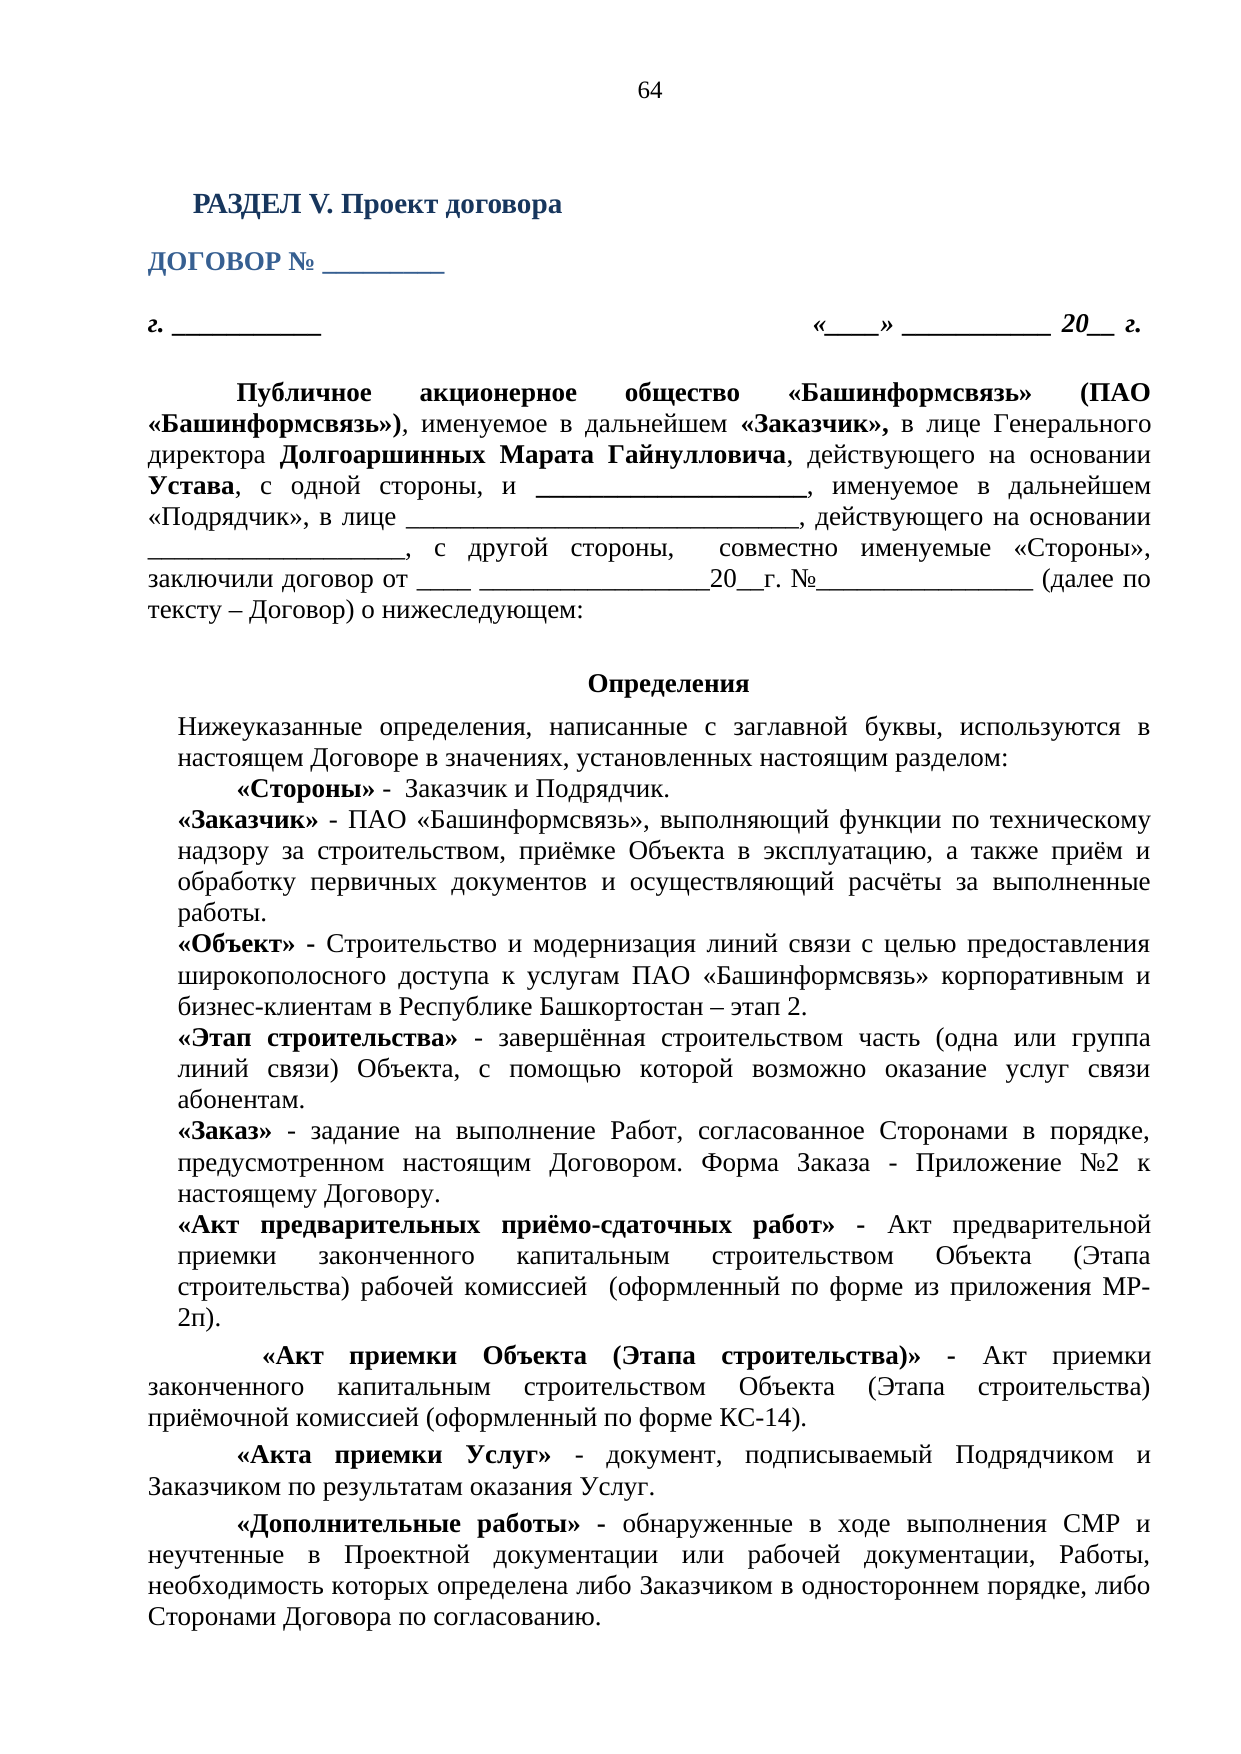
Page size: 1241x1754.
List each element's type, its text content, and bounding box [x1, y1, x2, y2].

text «Этап строительства» - завершённая строительством часть (одна или группа линий связи) Объекта, с помощью которой возможно оказание услуг связи абонентам. [177, 1021, 1152, 1114]
text Нижеуказанные определения, написанные с заглавной буквы, используются в настоящем Договоре в значениях, установленных настоящим разделом: [177, 709, 1152, 772]
text «Стороны» - Заказчик и Подрядчик. [148, 772, 1152, 803]
text «Заказ» - задание на выполнение Работ, согласованное Сторонами в порядке, предусмотренном настоящим Договором. Форма Заказа - Приложение №2 к настоящему Договору. [177, 1114, 1152, 1208]
text «Дополнительные работы» - обнаруженные в ходе выполнения СМР и неучтенные в Проектной документации или рабочей документации, Работы, необходимость которых определена либо Заказчиком в одностороннем порядке, либо Сторонами Договора по согласованию. [148, 1507, 1152, 1632]
text Определения [185, 667, 1152, 698]
subtitle ДОГОВОР № _________ [148, 245, 1152, 276]
text Публичное акционерное общество «Башинформсвязь» (ПАО «Башинформсвязь»), именуемое в дальнейшем «Заказчик», в лице Генерального директора Долгоаршинных Марата Гайнулловича, действующего на основании Устава, с одной стороны, и ____________________, именуемое в дальнейшем «Подрядчик», в лице _____________________________, действующего на основании ___________________, с другой стороны, совместно именуемые «Стороны», заключили договор от ____ _________________20__г. №________________ (далее по тексту – Договор) о нижеследующем: [148, 376, 1152, 625]
text г. ___________ «____» ___________ 20__ г. [148, 307, 1152, 338]
text «Объект» - Строительство и модернизация линий связи с целью предоставления широкополосного доступа к услугам ПАО «Башинформсвязь» корпоративным и бизнес-клиентам в Республике Башкортостан – этап 2. [177, 928, 1152, 1021]
subtitle РАЗДЕЛ V. Проект договора [193, 186, 1152, 220]
text «Акта приемки Услуг» - документ, подписываемый Подрядчиком и Заказчиком по результатам оказания Услуг. [148, 1438, 1152, 1501]
text «Акт приемки Объекта (Этапа строительства)» - Акт приемки законченного капитальным строительством Объекта (Этапа строительства) приёмочной комиссией (оформленный по форме КС-14). [148, 1339, 1152, 1432]
text «Заказчик» - ПАО «Башинформсвязь», выполняющий функции по техническому надзору за строительством, приёмке Объекта в эксплуатацию, а также приём и обработку первичных документов и осуществляющий расчёты за выполненные работы. [177, 803, 1152, 928]
text «Акт предварительных приёмо-сдаточных работ» - Акт предварительной приемки законченного капитальным строительством Объекта (Этапа строительства) рабочей комиссией (оформленный по форме из приложения МР-2п). [177, 1208, 1152, 1332]
